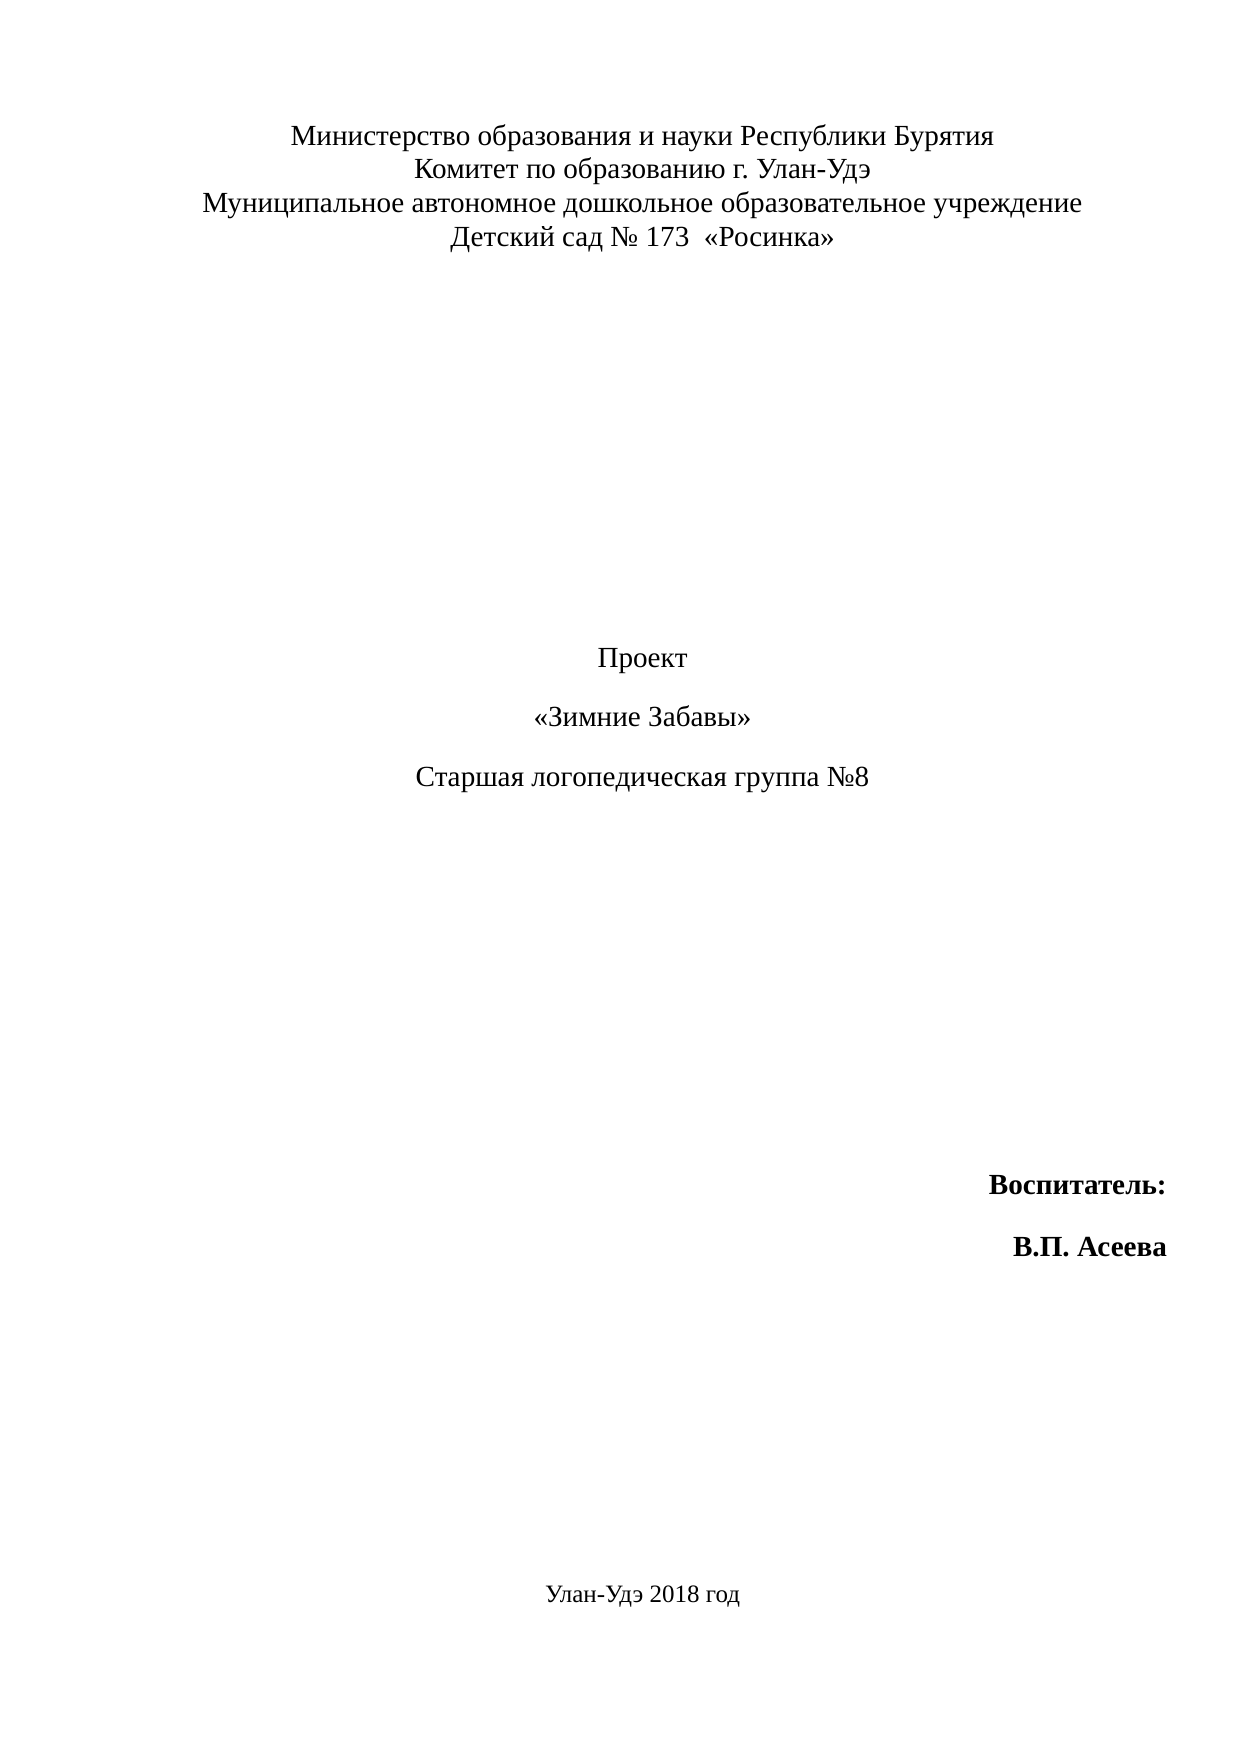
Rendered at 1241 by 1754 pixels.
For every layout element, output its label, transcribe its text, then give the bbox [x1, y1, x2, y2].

text Воспитатель: В.П. Асеева [118, 1167, 1167, 1291]
text Комитет по образованию г. Улан-Удэ [118, 152, 1167, 185]
text Проект [118, 640, 1167, 673]
text Улан-Удэ 2018 год [118, 1579, 1167, 1608]
text Старшая логопедическая группа №8 [118, 759, 1167, 792]
text Министерство образования и науки Республики Бурятия [118, 118, 1167, 152]
text Муниципальное автономное дошкольное образовательное учреждение [118, 185, 1167, 219]
text Детский сад № 173 «Росинка» [118, 219, 1167, 252]
text «Зимние Забавы» [118, 699, 1167, 733]
